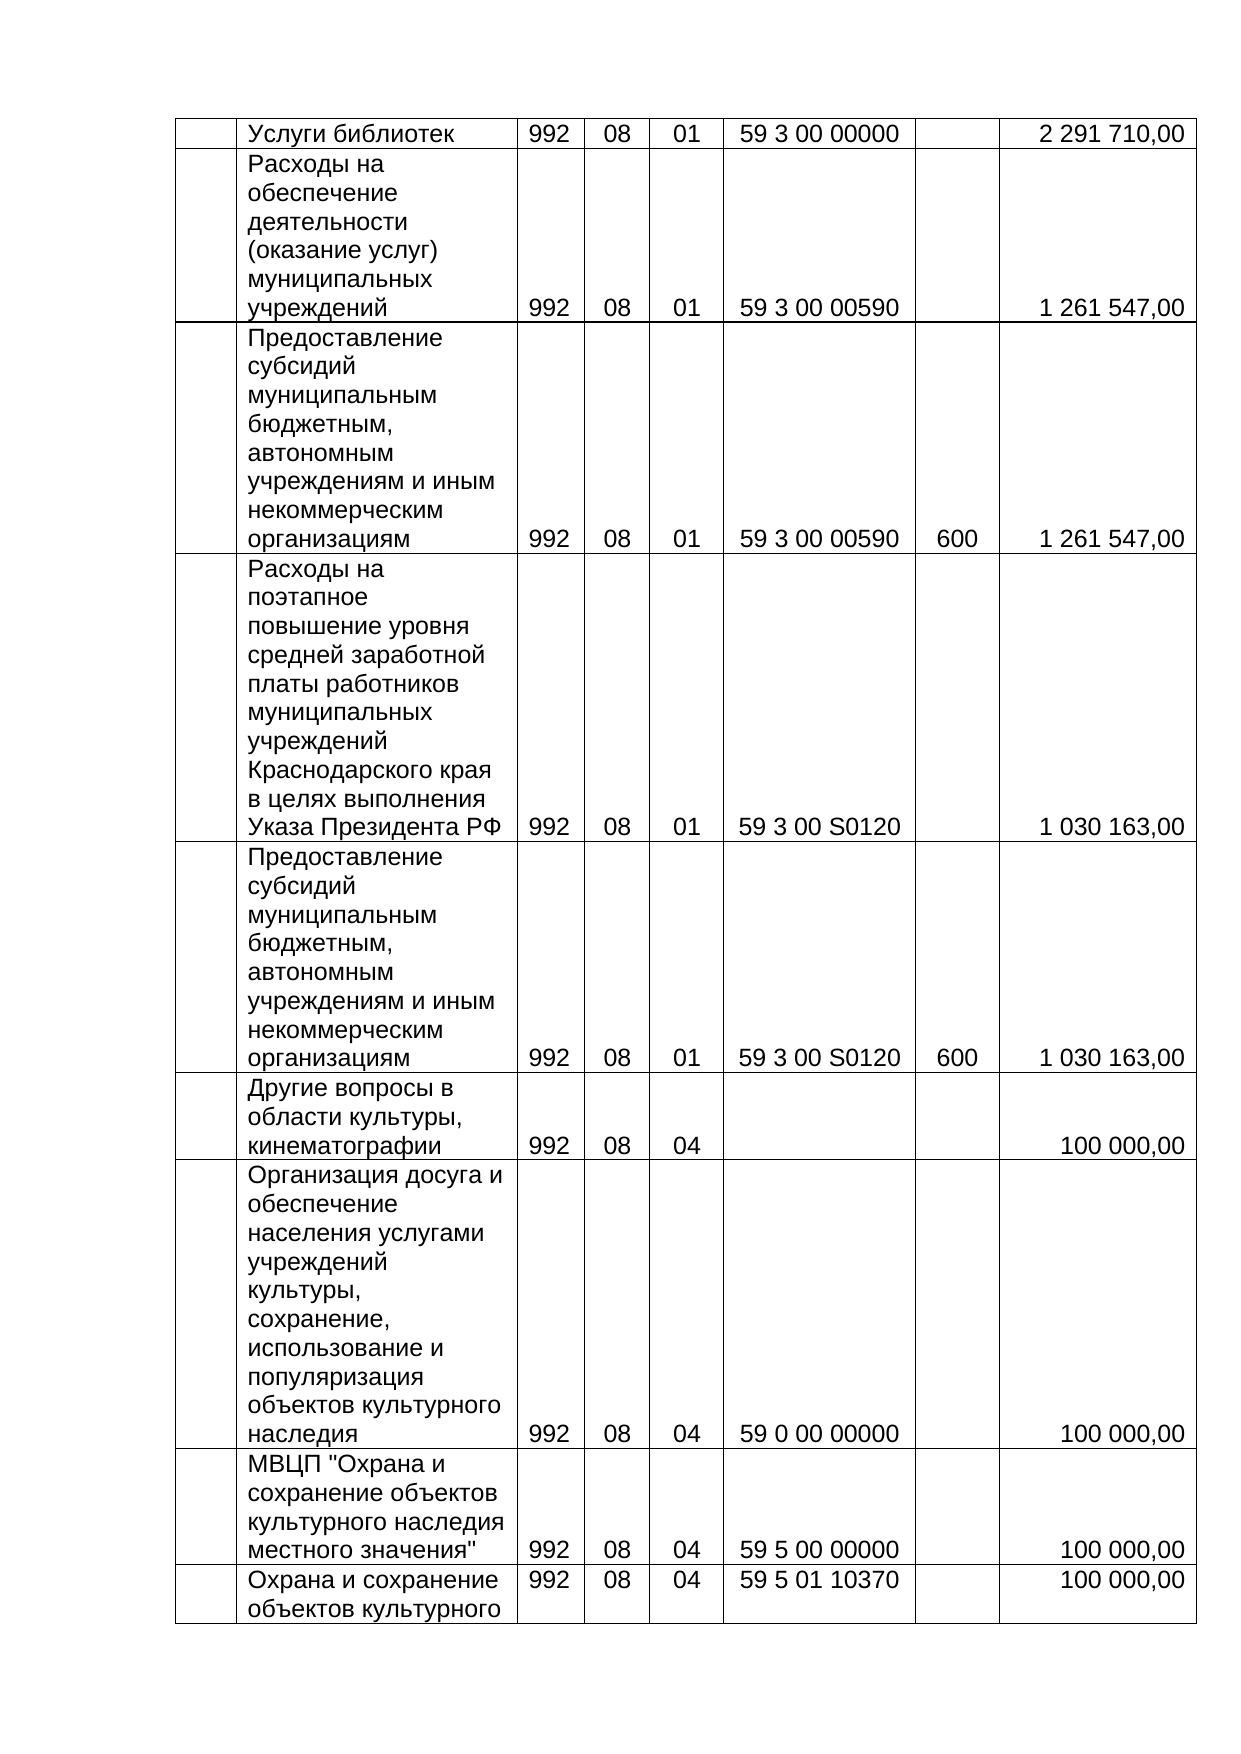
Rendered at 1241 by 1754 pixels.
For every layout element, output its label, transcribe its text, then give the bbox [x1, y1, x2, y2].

table_cell 04 [650, 1565, 723, 1622]
table_cell [176, 323, 236, 552]
table_cell 1 030 163,00 [1000, 554, 1196, 841]
table_cell 100 000,00 [1000, 1073, 1196, 1159]
table_cell 01 [650, 119, 723, 148]
table_cell 100 000,00 [1000, 1449, 1196, 1564]
table_cell [916, 149, 999, 321]
table_cell Расходы на поэтапное повышение уровня средней заработной платы работников муниципальных учреждений Краснодарского края в целях выполнения Указа Президента РФ [237, 554, 517, 841]
table_cell 08 [585, 149, 649, 321]
table_cell Предоставление субсидий муниципальным бюджетным, автономным учреждениям и иным некоммерческим организациям [237, 842, 517, 1072]
table_cell Услуги библиотек [237, 119, 517, 148]
table_cell [176, 119, 236, 148]
table_cell [176, 1160, 236, 1448]
table_cell 1 261 547,00 [1000, 323, 1196, 552]
table_cell [916, 1565, 999, 1622]
table_cell 992 [518, 323, 584, 552]
table_cell 992 [518, 1449, 584, 1564]
table_cell 01 [650, 554, 723, 841]
table_cell 992 [518, 842, 584, 1072]
table_cell МВЦП "Охрана и сохранение объектов культурного наследия местного значения" [237, 1449, 517, 1564]
table_cell 1 030 163,00 [1000, 842, 1196, 1072]
table_cell [916, 1073, 999, 1159]
table_cell 992 [518, 119, 584, 148]
table_cell [176, 842, 236, 1072]
table_cell 04 [650, 1160, 723, 1448]
table_cell [916, 1160, 999, 1448]
table_cell 01 [650, 842, 723, 1072]
table_cell Другие вопросы в области культуры, кинематографии [237, 1073, 517, 1159]
table_cell 08 [585, 1073, 649, 1159]
table_cell 08 [585, 323, 649, 552]
table_cell [176, 1073, 236, 1159]
table_cell 992 [518, 149, 584, 321]
table_cell 08 [585, 1160, 649, 1448]
table_cell 59 3 00 00590 [724, 149, 915, 321]
table_cell 100 000,00 [1000, 1160, 1196, 1448]
table_cell 08 [585, 1565, 649, 1622]
table_cell Расходы на обеспечение деятельности (оказание услуг) муниципальных учреждений [237, 149, 517, 321]
table_cell 992 [518, 1073, 584, 1159]
table_cell 59 0 00 00000 [724, 1160, 915, 1448]
table_cell 59 5 01 10370 [724, 1565, 915, 1622]
table_cell 08 [585, 1449, 649, 1564]
table_cell [916, 554, 999, 841]
table_cell Предоставление субсидий муниципальным бюджетным, автономным учреждениям и иным некоммерческим организациям [237, 323, 517, 552]
table_cell 600 [916, 842, 999, 1072]
table_cell 59 5 00 00000 [724, 1449, 915, 1564]
table_cell [176, 1449, 236, 1564]
table_cell 992 [518, 1160, 584, 1448]
table_cell [176, 1565, 236, 1622]
table_cell 600 [916, 323, 999, 552]
table_cell 01 [650, 149, 723, 321]
table_cell Организация досуга и обеспечение населения услугами учреждений культуры, сохранение, использование и популяризация объектов культурного наследия [237, 1160, 517, 1448]
table_cell 01 [650, 323, 723, 552]
table_cell 08 [585, 119, 649, 148]
table_cell 04 [650, 1073, 723, 1159]
table_cell 08 [585, 554, 649, 841]
table_cell [724, 1073, 915, 1159]
table_cell [176, 149, 236, 321]
table_cell [916, 119, 999, 148]
table_cell 04 [650, 1449, 723, 1564]
table_cell 1 261 547,00 [1000, 149, 1196, 321]
table_cell 100 000,00 [1000, 1565, 1196, 1622]
table_cell 59 3 00 S0120 [724, 842, 915, 1072]
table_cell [237, 1565, 517, 1622]
table_cell 2 291 710,00 [1000, 119, 1196, 148]
table_cell 08 [585, 842, 649, 1072]
table_cell 59 3 00 00590 [724, 323, 915, 552]
table_cell 59 3 00 00000 [724, 119, 915, 148]
table_cell [916, 1449, 999, 1564]
table_cell 992 [518, 554, 584, 841]
table_cell 992 [518, 1565, 584, 1622]
table_cell 59 3 00 S0120 [724, 554, 915, 841]
table_cell [176, 554, 236, 841]
